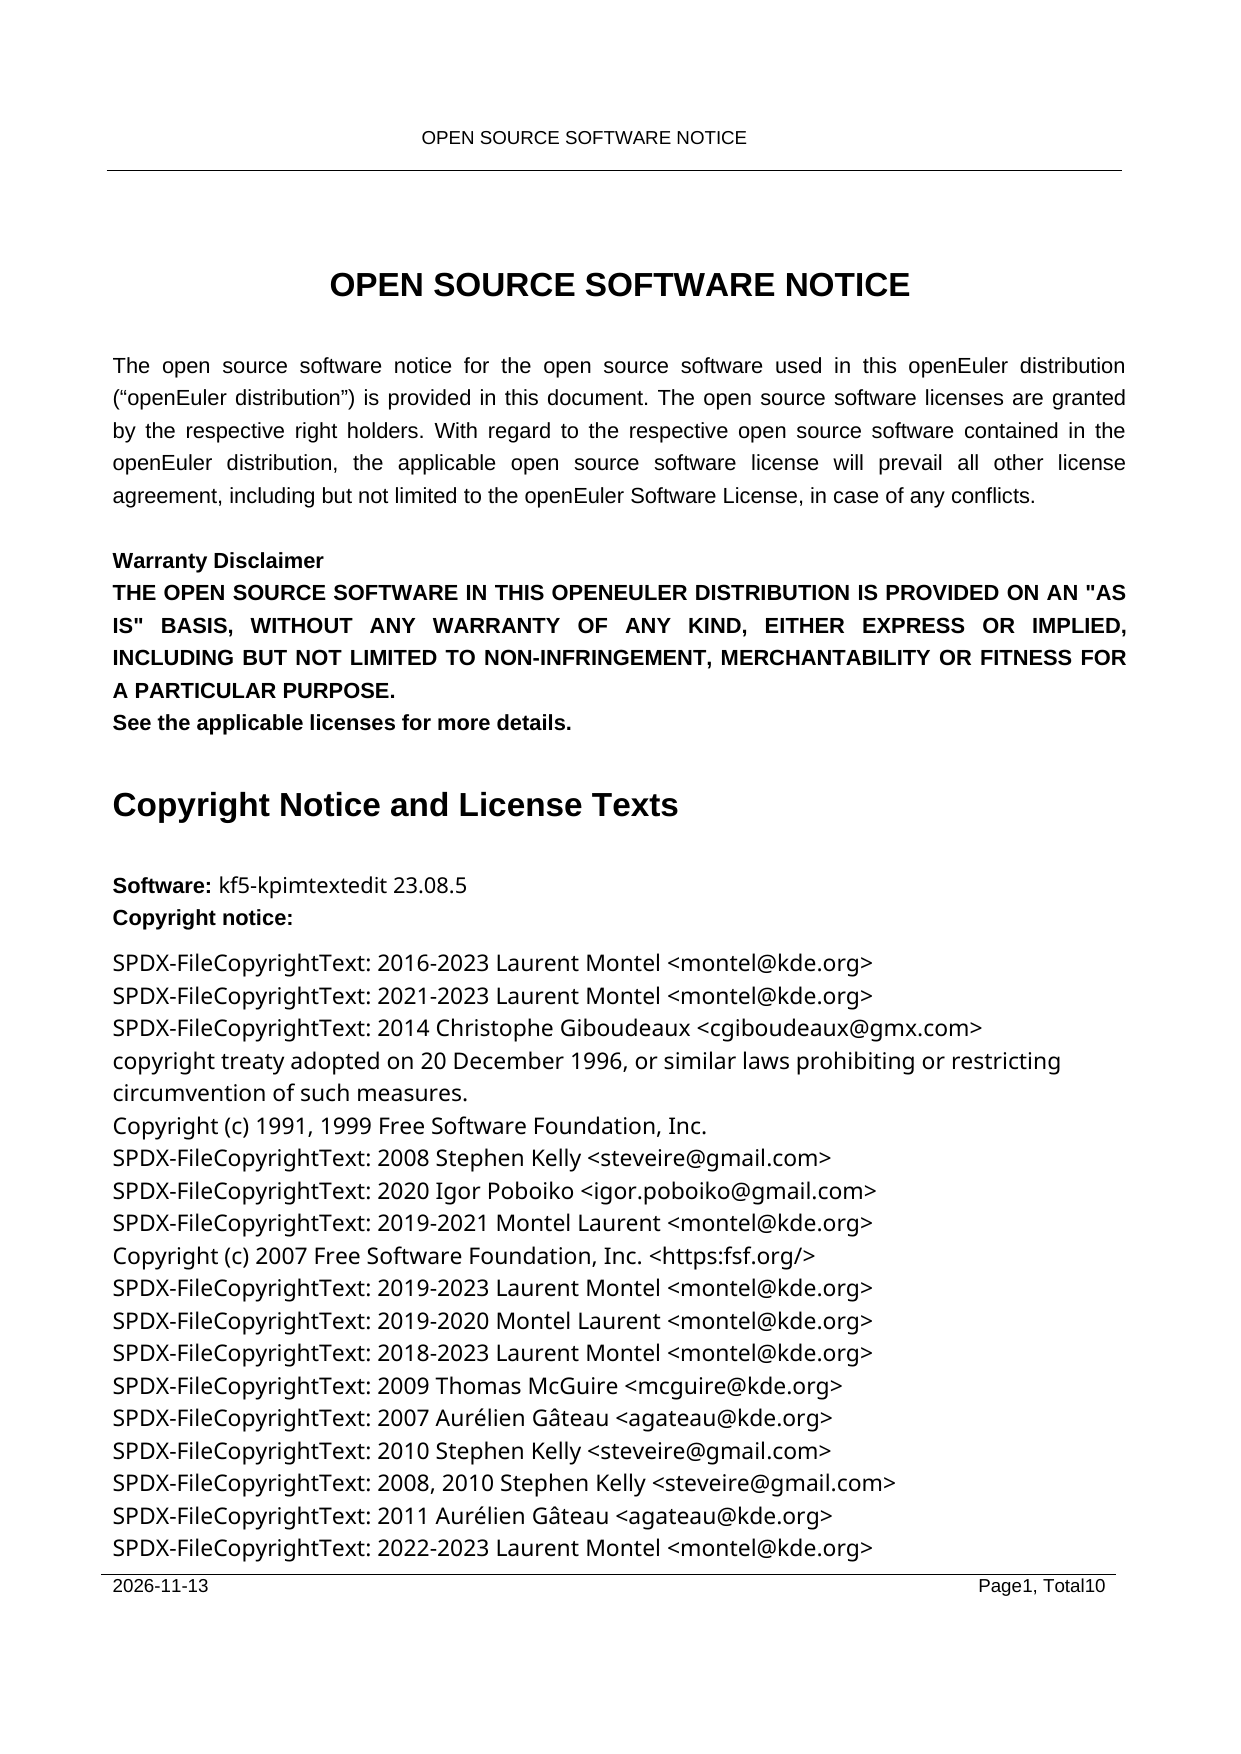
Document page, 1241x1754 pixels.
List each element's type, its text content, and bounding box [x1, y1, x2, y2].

title Software: kf5-kpimtextedit 23.08.5 [112, 869, 1128, 901]
text Copyright notice: [112, 901, 1128, 934]
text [112, 947, 1128, 1564]
text Copyright Notice and License Texts [112, 771, 1128, 836]
text Warranty Disclaimer [112, 544, 1128, 576]
text THE OPEN SOURCE SOFTWARE IN THIS OPENEULER DISTRIBUTION IS PROVIDED ON AN "AS IS" BASIS, WITHOUT ANY WARRANTY OF ANY KIND, EITHER EXPRESS OR IMPLIED, INCLUDING BUT NOT LIMITED TO NON-INFRINGEMENT, MERCHANTABILITY OR FITNESS FOR A PARTICULAR PURPOSE. See the applicable licenses for more details. [112, 576, 1128, 739]
text The open source software notice for the open source software used in this openEuler distribution (“openEuler distribution”) is provided in this document. The open source software licenses are granted by the respective right holders. With regard to the respective open source software contained in the openEuler distribution, the applicable open source software license will prevail all other license agreement, including but not limited to the openEuler Software License, in case of any conflicts. [112, 349, 1128, 511]
text OPEN SOURCE SOFTWARE NOTICE [112, 251, 1128, 316]
